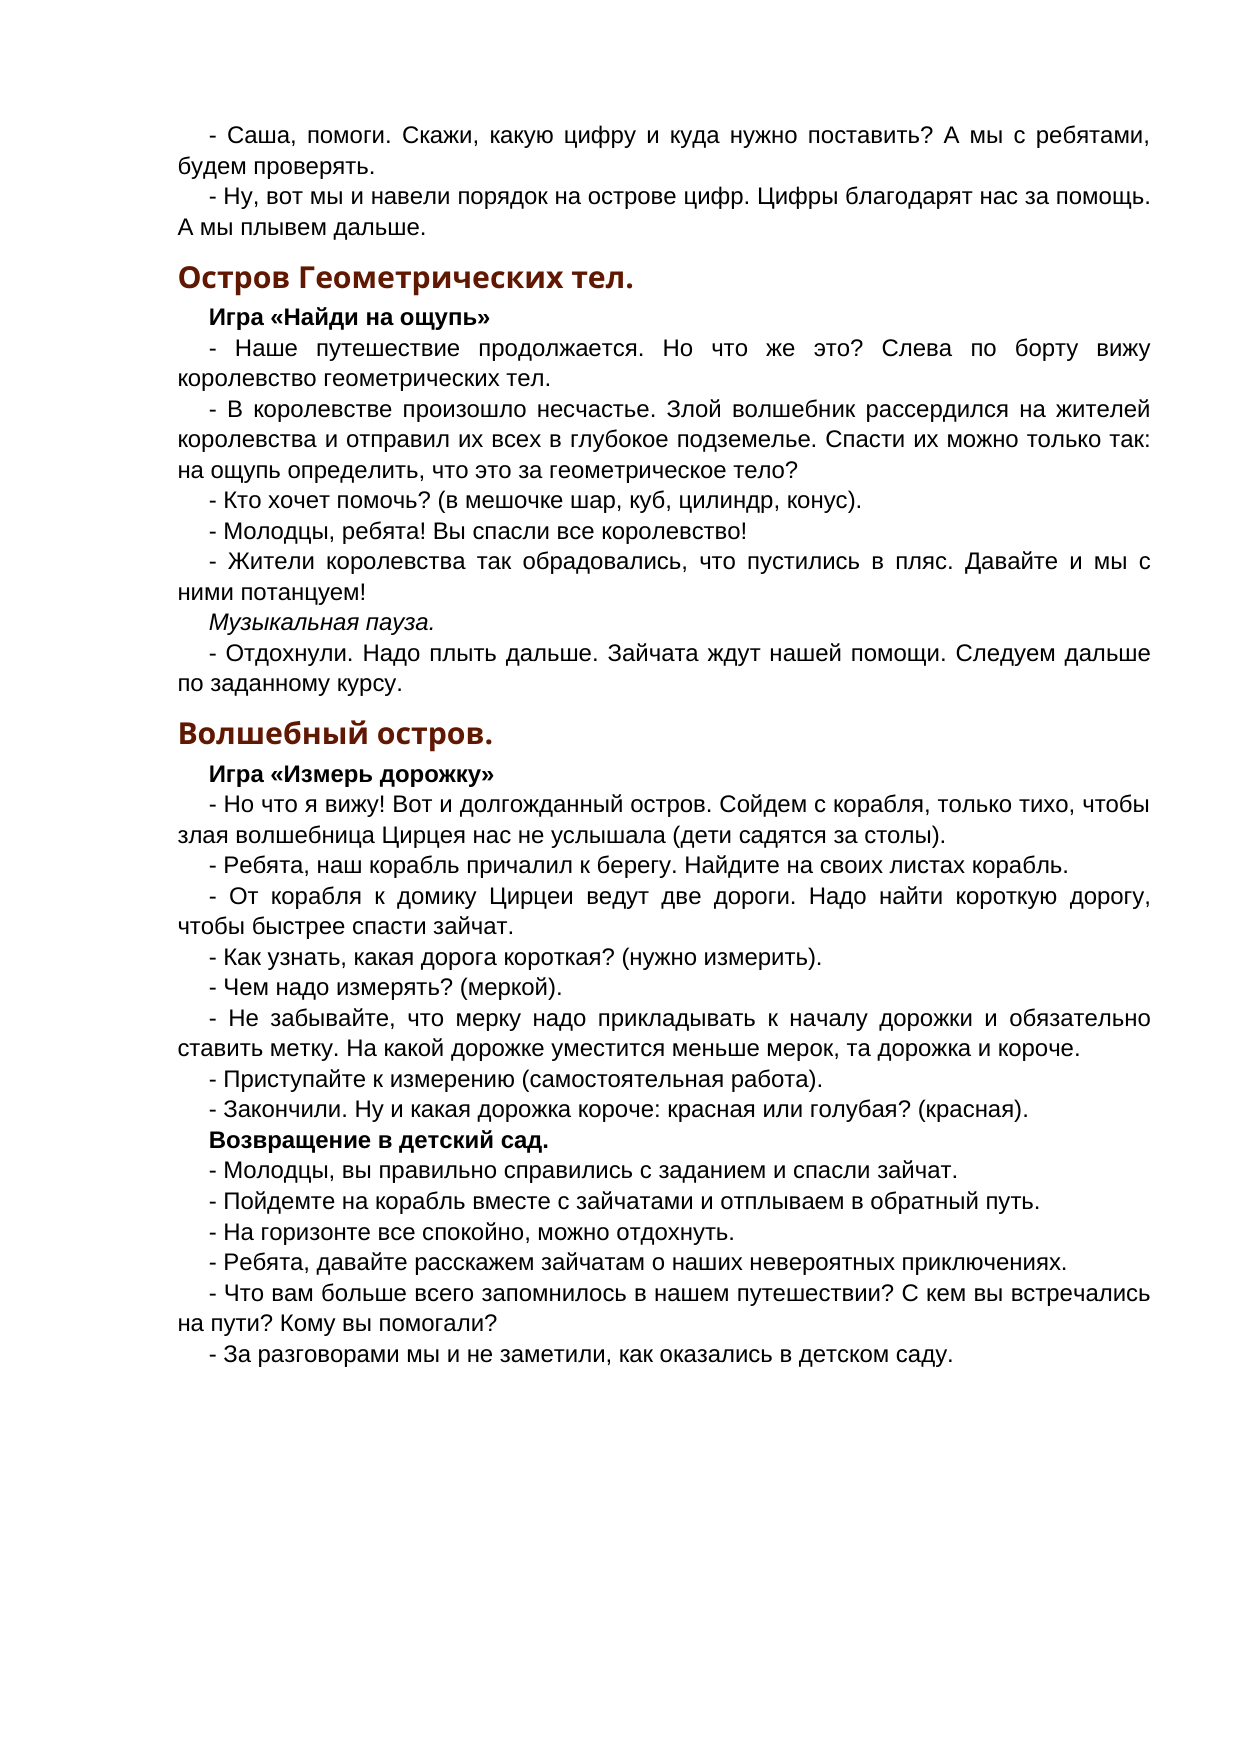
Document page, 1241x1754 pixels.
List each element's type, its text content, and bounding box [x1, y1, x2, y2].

text - Молодцы, вы правильно справились с заданием и спасли зайчат. [177, 1153, 1152, 1184]
text - Как узнать, какая дорога короткая? (нужно измерить). [177, 940, 1152, 970]
text Игра «Измерь дорожку» [177, 757, 1152, 787]
text - От корабля к домику Цирцеи ведут две дороги. Надо найти короткую дорогу, чтобы быстрее спасти зайчат. [177, 879, 1152, 940]
text - Отдохнули. Надо плыть дальше. Зайчата ждут нашей помощи. Следуем дальше по заданному курсу. [177, 636, 1152, 697]
text Музыкальная пауза. [177, 605, 1152, 636]
text - Ну, вот мы и навели порядок на острове цифр. Цифры благодарят нас за помощь. А мы плывем дальше. [177, 179, 1152, 240]
text - Чем надо измерять? (меркой). [177, 970, 1152, 1001]
text - Жители королевства так обрадовались, что пустились в пляс. Давайте и мы с ними потанцуем! [177, 544, 1152, 605]
text - Наше путешествие продолжается. Но что же это? Слева по борту вижу королевство геометрических тел. [177, 331, 1152, 392]
text Волшебный остров. [177, 712, 1152, 754]
text Возвращение в детский сад. [177, 1123, 1152, 1153]
text - За разговорами мы и не заметили, как оказались в детском саду. [177, 1337, 1152, 1367]
text - Что вам больше всего запомнилось в нашем путешествии? С кем вы встречались на пути? Кому вы помогали? [177, 1276, 1152, 1337]
text - Приступайте к измерению (самостоятельная работа). [177, 1062, 1152, 1092]
text - Но что я вижу! Вот и долгожданный остров. Сойдем с корабля, только тихо, чтобы злая волшебница Цирцея нас не услышала (дети садятся за столы). [177, 787, 1152, 848]
text - Пойдемте на корабль вместе с зайчатами и отплываем в обратный путь. [177, 1184, 1152, 1214]
text - Кто хочет помочь? (в мешочке шар, куб, цилиндр, конус). [177, 483, 1152, 514]
text - Закончили. Ну и какая дорожка короче: красная или голубая? (красная). [177, 1092, 1152, 1123]
text - В королевстве произошло несчастье. Злой волшебник рассердился на жителей королевства и отправил их всех в глубокое подземелье. Спасти их можно только так: на ощупь определить, что это за геометрическое тело? [177, 392, 1152, 483]
text Остров Геометрических тел. [177, 256, 1152, 297]
text - Ребята, давайте расскажем зайчатам о наших невероятных приключениях. [177, 1245, 1152, 1276]
text Игра «Найди на ощупь» [177, 300, 1152, 331]
text - Не забывайте, что мерку надо прикладывать к началу дорожки и обязательно ставить метку. На какой дорожке уместится меньше мерок, та дорожка и короче. [177, 1001, 1152, 1062]
text - Ребята, наш корабль причалил к берегу. Найдите на своих листах корабль. [177, 848, 1152, 879]
text - Молодцы, ребята! Вы спасли все королевство! [177, 514, 1152, 544]
text - Саша, помоги. Скажи, какую цифру и куда нужно поставить? А мы с ребятами, будем проверять. [177, 118, 1152, 179]
text - На горизонте все спокойно, можно отдохнуть. [177, 1214, 1152, 1245]
